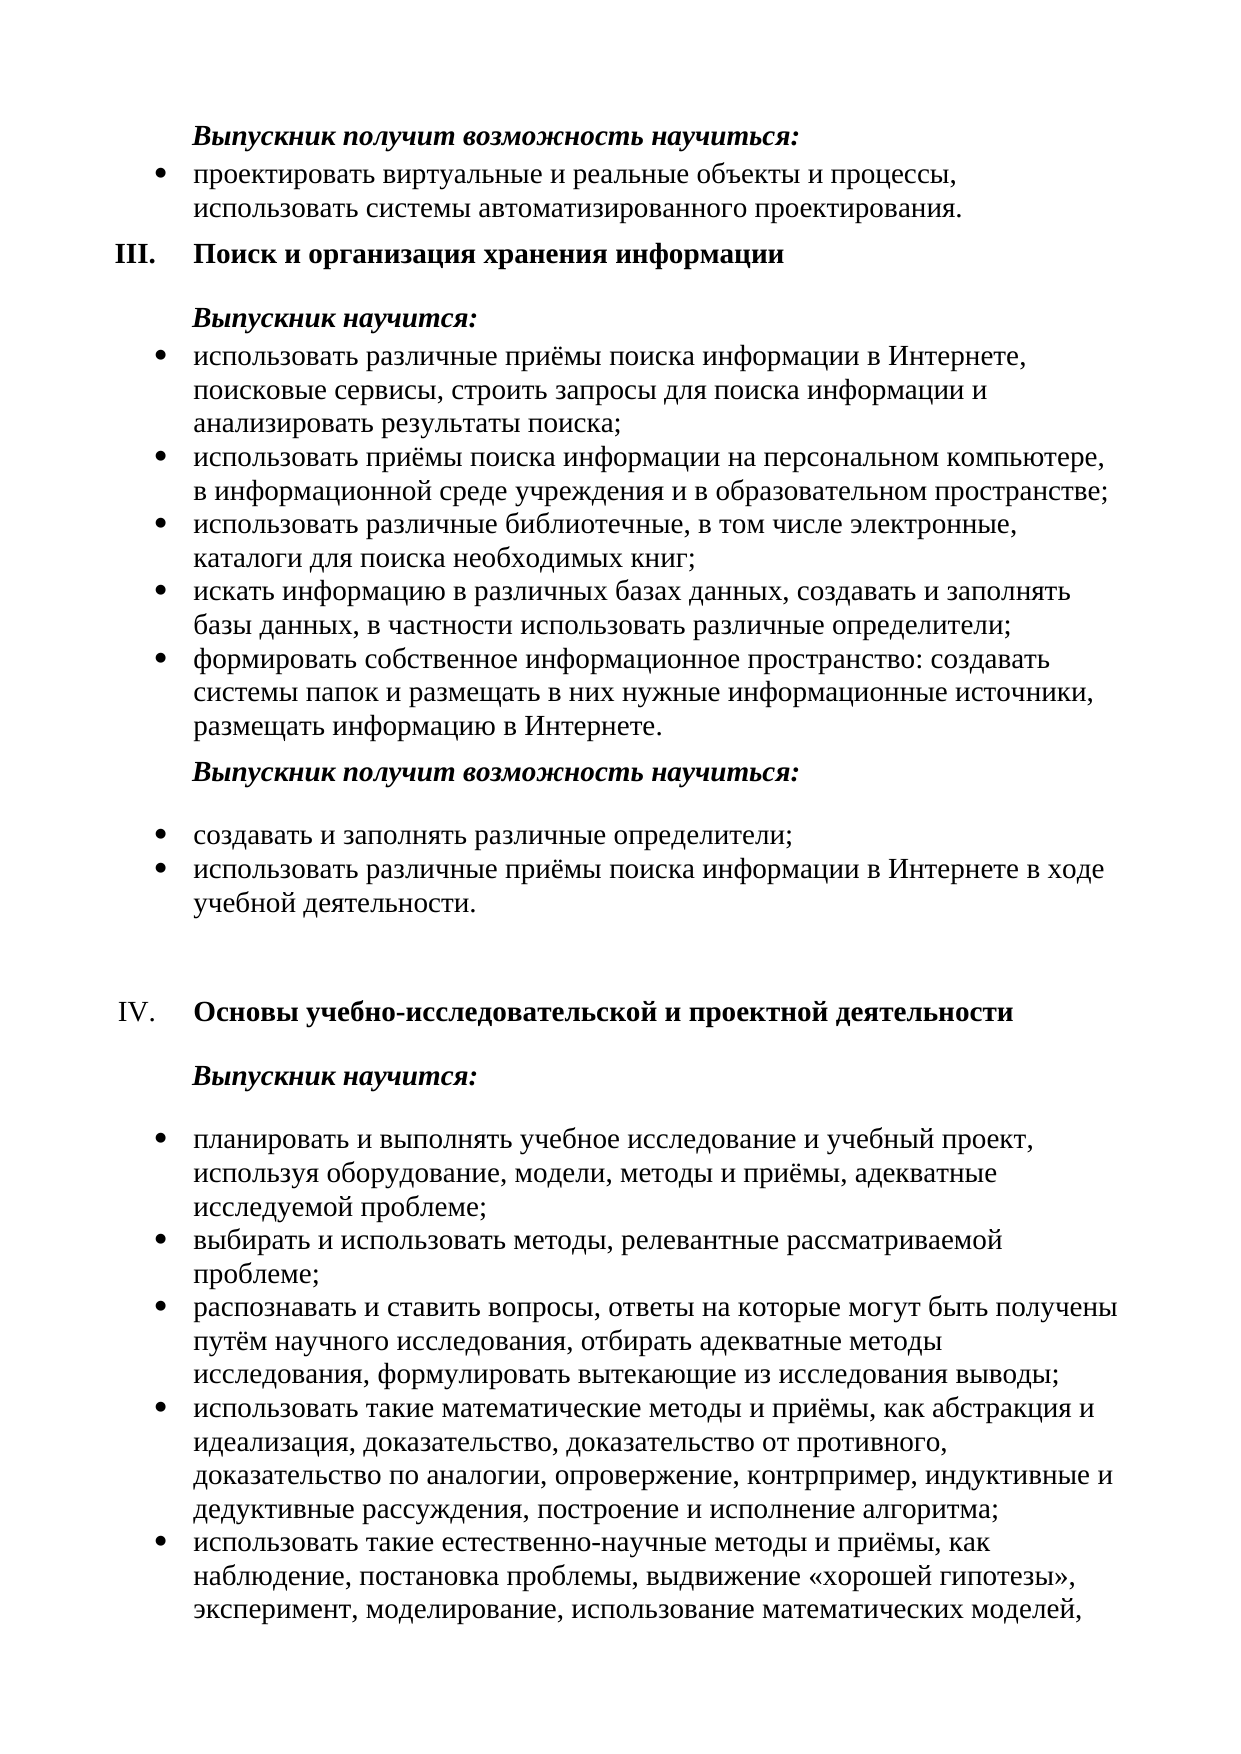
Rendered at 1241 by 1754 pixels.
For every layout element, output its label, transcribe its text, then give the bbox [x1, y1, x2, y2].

list использовать различные библиотечные, в том числе электронные, каталоги для поиска необходимых книг; [156, 506, 1122, 573]
list искать информацию в различных базах данных, создавать и заполнять базы данных, в частности использовать различные определители; [156, 573, 1122, 641]
list проектировать виртуальные и реальные объекты и процессы, использовать системы автоматизированного проектирования. [156, 157, 1122, 224]
list создавать и заполнять различные определители; [156, 817, 1122, 851]
list формировать собственное информационное пространство: создавать системы папок и размещать в них нужные информационные источники, размещать информацию в Интернете. [156, 641, 1122, 741]
text Выпускник научится: [192, 1058, 1122, 1091]
text Выпускник научится: [118, 300, 1122, 333]
list Основы учебно-исследовательской и проектной деятельности [156, 994, 1122, 1028]
list Поиск и организация хранения информации [156, 236, 1122, 270]
list использовать различные приёмы поиска информации в Интернете в ходе учебной деятельности. [156, 851, 1122, 918]
list использовать приёмы поиска информации на персональном компьютере, в информационной среде учреждения и в образовательном пространстве; [156, 439, 1122, 506]
text Выпускник получит возможность научиться: [118, 118, 1122, 152]
list использовать различные приёмы поиска информации в Интернете, поисковые сервисы, строить запросы для поиска информации и анализировать результаты поиска; [156, 338, 1122, 439]
text Выпускник получит возможность научиться: [192, 754, 1122, 787]
list распознавать и ставить вопросы, ответы на которые могут быть получены путём научного исследования, отбирать адекватные методы исследования, формулировать вытекающие из исследования выводы; [156, 1289, 1122, 1390]
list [156, 1524, 1122, 1625]
list выбирать и использовать методы, релевантные рассматриваемой проблеме; [156, 1222, 1122, 1289]
list использовать такие математические методы и приёмы, как абстракция и идеализация, доказательство, доказательство от противного, доказательство по аналогии, опровержение, контрпример, индуктивные и дедуктивные рассуждения, построение и исполнение алгоритма; [156, 1390, 1122, 1524]
list планировать и выполнять учебное исследование и учебный проект, используя оборудование, модели, методы и приёмы, адекватные исследуемой проблеме; [156, 1121, 1122, 1222]
